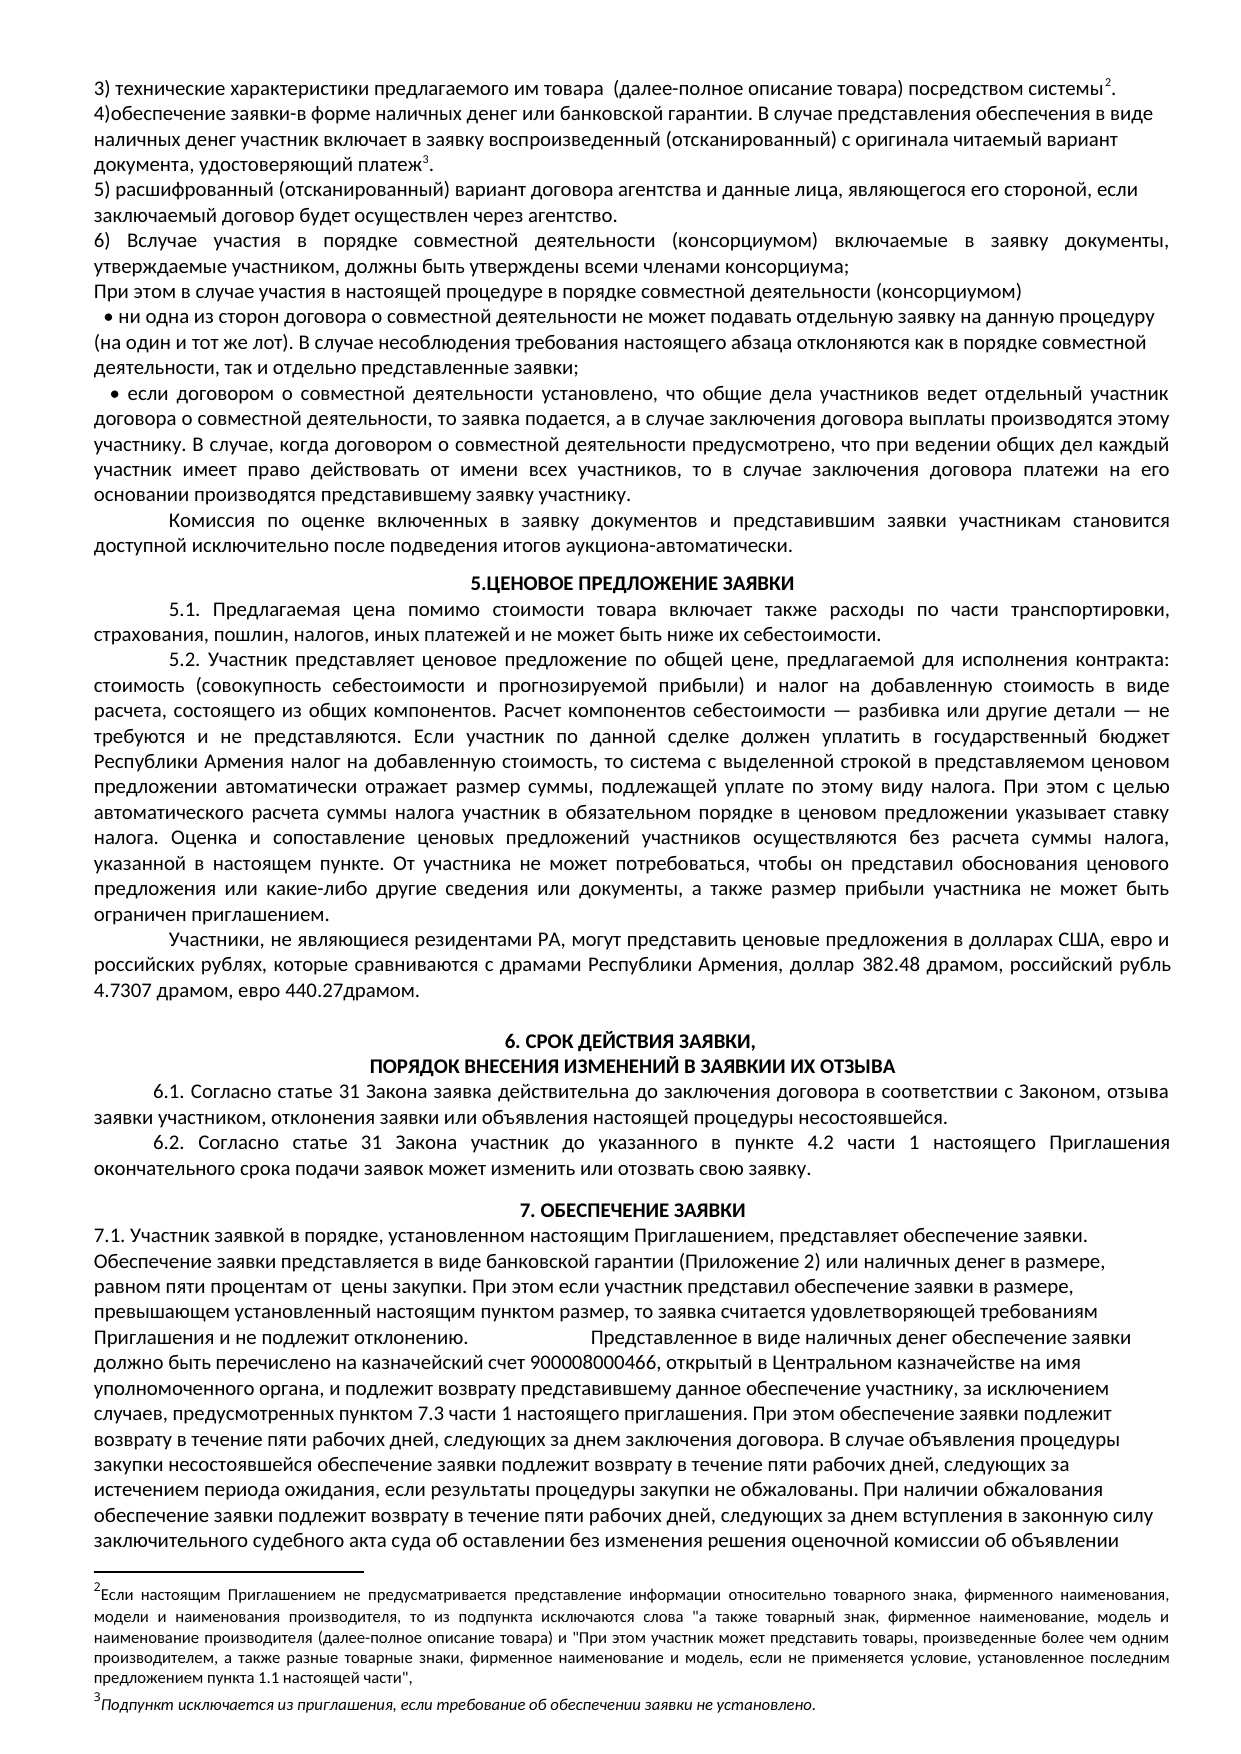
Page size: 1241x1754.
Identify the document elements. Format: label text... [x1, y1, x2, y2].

text 5.1. Предлагаемая цена помимо стоимости товара включает также расходы по части транспортировки, страхования, пошлин, налогов, иных платежей и не может быть ниже их себестоимости. [94, 596, 1171, 647]
text 3) технические характеристики предлагаемого им товара (далее-полное описание товара) посредством системы. [94, 75, 1171, 100]
text 5.ЦЕНОВОЕ ПРЕДЛОЖЕНИЕ ЗАЯВКИ [94, 570, 1171, 596]
text 5) расшифрованный (отсканированный) вариант договора агентства и данные лица, являющегося его стороной, если заключаемый договор будет осуществлен через агентство. [94, 177, 1171, 227]
text 6.1. Согласно статье 31 Закона заявка действительна до заключения договора в соответствии с Законом, отзыва заявки участником, отклонения заявки или объявления настоящей процедуры несостоявшейся. [94, 1079, 1171, 1129]
text • если договором о совместной деятельности установлено, что общие дела участников ведет отдельный участник договора о совместной деятельности, то заявка подается, а в случае заключения договора выплаты производятся этому участнику. В случае, когда договором о совместной деятельности предусмотрено, что при ведении общих дел каждый участник имеет право действовать от имени всех участников, то в случае заключения договора платежи на его основании производятся представившему заявку участнику. [94, 380, 1171, 507]
text Участники, не являющиеся резидентами РА, могут представить ценовые предложения в долларах США, евро и российских рублях, которые сравниваются с драмами Республики Армения, доллар 382.48 драмом, российский рубль 4.7307 драмом, евро 440.27драмом. [94, 926, 1171, 1002]
text 6) Вслучае участия в порядке совместной деятельности (консорциумом) включаемые в заявку документы, утверждаемые участником, должны быть утверждены всеми членами консорциума; [94, 227, 1171, 278]
text 4)обеспечение заявки-в форме наличных денег или банковской гарантии. В случае представления обеспечения в виде наличных денег участник включает в заявку воспроизведенный (отсканированный) с оригинала читаемый вариант документa, удостоверяющий платеж. [94, 100, 1171, 177]
text 6. СРОК ДЕЙСТВИЯ ЗАЯВКИ, ПОРЯДОК ВНЕСЕНИЯ ИЗМЕНЕНИЙ В ЗАЯВКИИ ИХ ОТЗЫВА [153, 1028, 1112, 1079]
text 6.2. Согласно статье 31 Закона участник до указанного в пункте 4.2 части 1 настоящего Приглашения окончательного срока подачи заявок может изменить или отозвать свою заявку. [94, 1129, 1171, 1180]
text 7. ОБЕСПЕЧЕНИЕ ЗАЯВКИ [94, 1197, 1171, 1222]
text • ни одна из сторон договора о совместной деятельности не может подавать отдельную заявку на данную процедуру (на один и тот же лот). В случае несоблюдения требования настоящего абзаца отклоняются как в порядке совместной деятельности, так и отдельно представленные заявки; [94, 304, 1171, 380]
text При этом в случае участия в настоящей процедуре в порядке совместной деятельности (консорциумом) [94, 278, 1171, 304]
text 5.2. Участник представляет ценовое предложение по общей цене, предлагаемой для исполнения контракта: стоимость (совокупность себестоимости и прогнозируемой прибыли) и налог на добавленную стоимость в виде расчета, состоящего из общих компонентов. Расчет компонентов себестоимости — разбивка или другие детали — не требуются и не представляются. Если участник по данной сделке должен уплатить в государственный бюджет Республики Армения налог на добавленную стоимость, то система с выделенной строкой в представляемом ценовом предложении автоматически отражает размер суммы, подлежащей уплате по этому виду налога. При этом с целью автоматического расчета суммы налога участник в обязательном порядке в ценовом предложении указывает ставку налога. Оценка и сопоставление ценовых предложений участников осуществляются без расчета суммы налога, указанной в настоящем пункте. От участника не может потребоваться, чтобы он представил обоснования ценового предложения или какие-либо другие сведения или документы, а также размер прибыли участника не может быть ограничен приглашением. [94, 647, 1171, 926]
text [94, 1222, 1171, 1553]
text Комиссия по оценке включенных в заявку документов и представившим заявки участникам становится доступной исключительно после подведения итогов аукциона-автоматически. [94, 507, 1171, 558]
